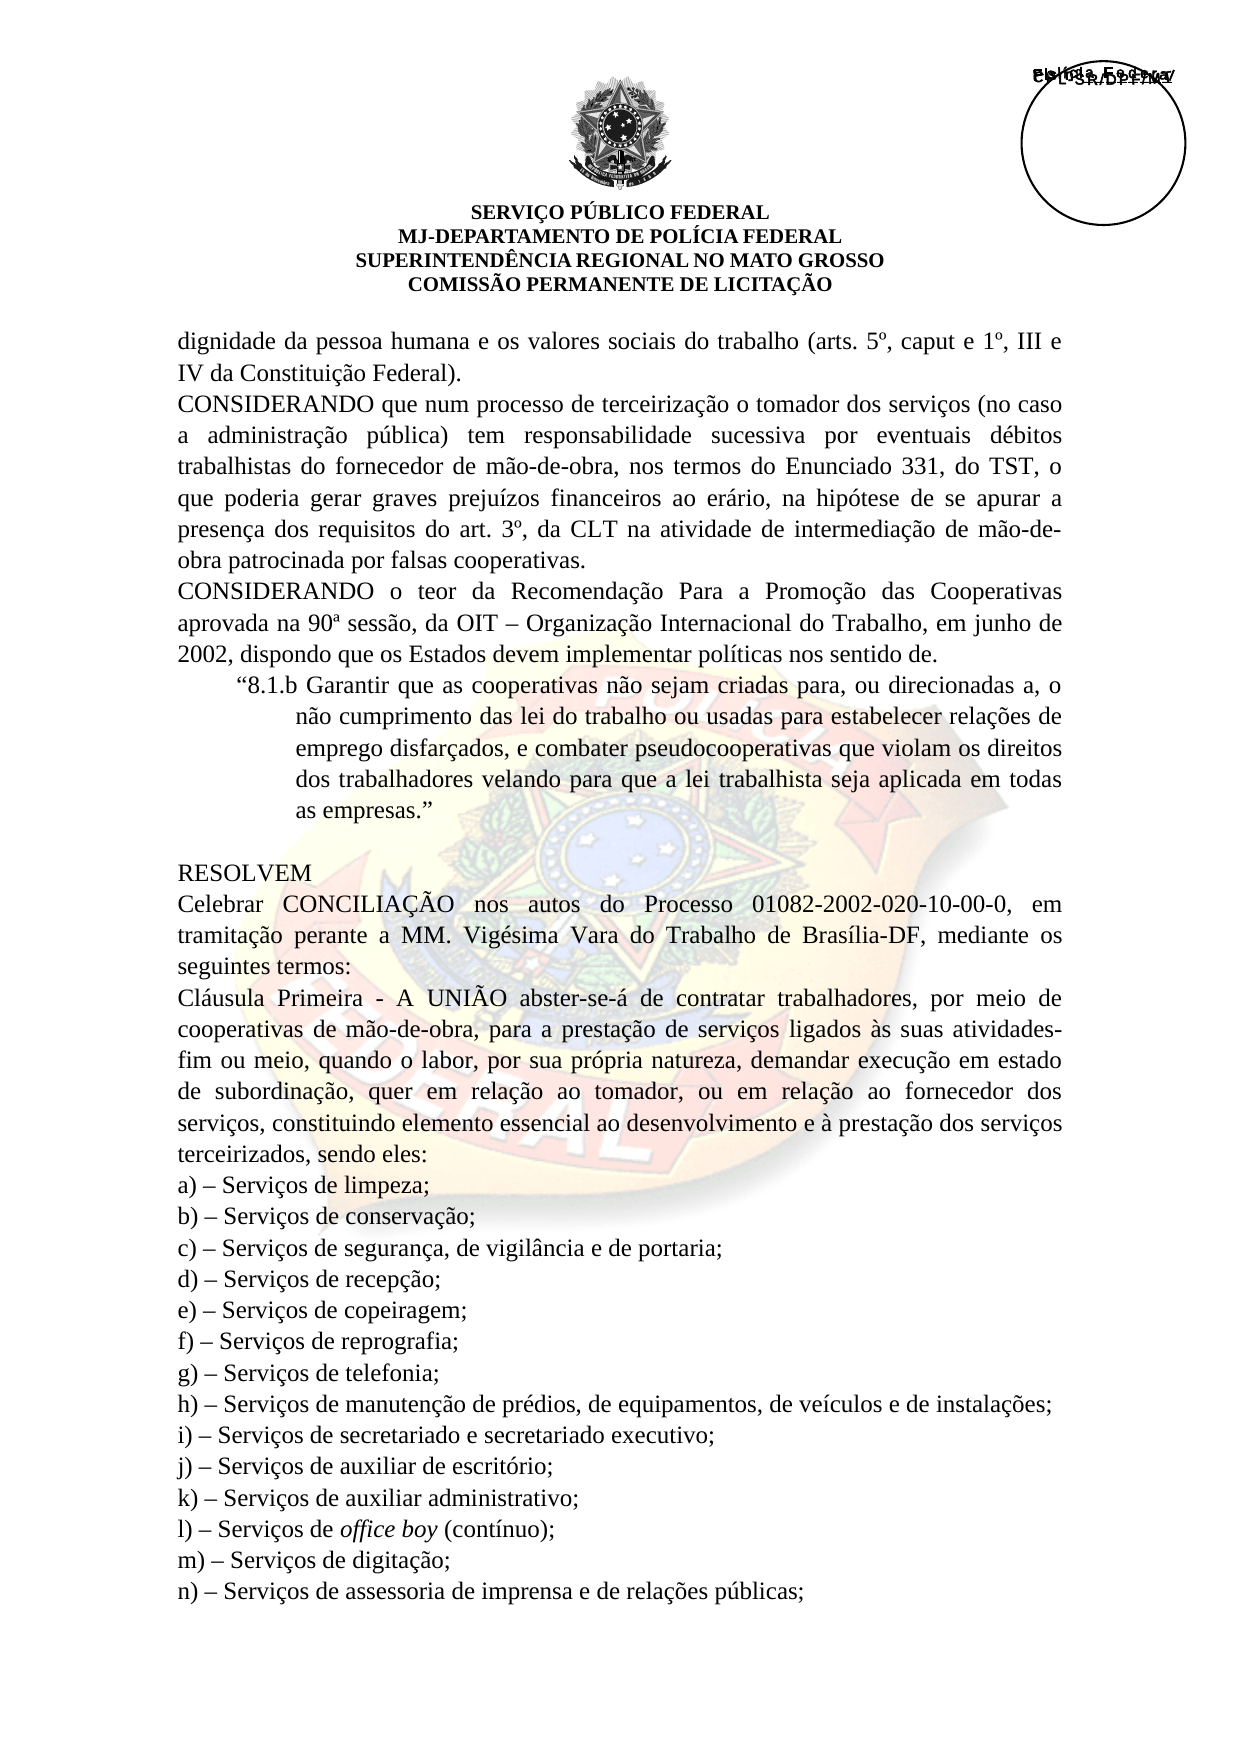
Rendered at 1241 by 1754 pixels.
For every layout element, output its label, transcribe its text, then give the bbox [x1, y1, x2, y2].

text “8.1.b Garantir que as cooperativas não sejam criadas para, ou direcionadas a, o não cumprimento das lei do trabalho ou usadas para estabelecer relações de emprego disfarçados, e combater pseudocooperativas que violam os direitos dos trabalhadores velando para que a lei trabalhista seja aplicada em todas as empresas.” [236, 668, 1063, 824]
text CONSIDERANDO o teor da Recomendação Para a Promoção das Cooperativas aprovada na 90ª sessão, da OIT – Organização Internacional do Trabalho, em junho de 2002, dispondo que os Estados devem implementar políticas nos sentido de. [177, 574, 1063, 668]
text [177, 324, 1063, 386]
text CONSIDERANDO que num processo de terceirização o tomador dos serviços (no caso a administração pública) tem responsabilidade sucessiva por eventuais débitos trabalhistas do fornecedor de mão-de-obra, nos termos do Enunciado 331, do TST, o que poderia gerar graves prejuízos financeiros ao erário, na hipótese de se apurar a presença dos requisitos do art. 3º, da CLT na atividade de intermediação de mão-de-obra patrocinada por falsas cooperativas. [177, 386, 1063, 574]
text Celebrar CONCILIAÇÃO nos autos do Processo 01082-2002-020-10-00-0, em tramitação perante a MM. Vigésima Vara do Trabalho de Brasília-DF, mediante os seguintes termos: [177, 886, 1063, 980]
text Cláusula Primeira - A UNIÃO abster-se-á de contratar trabalhadores, por meio de cooperativas de mão-de-obra, para a prestação de serviços ligados às suas atividades-fim ou meio, quando o labor, por sua própria natureza, demandar execução em estado de subordinação, quer em relação ao tomador, ou em relação ao fornecedor dos serviços, constituindo elemento essencial ao desenvolvimento e à prestação dos serviços terceirizados, sendo eles: [177, 980, 1063, 1168]
text RESOLVEM [177, 855, 1063, 886]
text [177, 1168, 1063, 1605]
